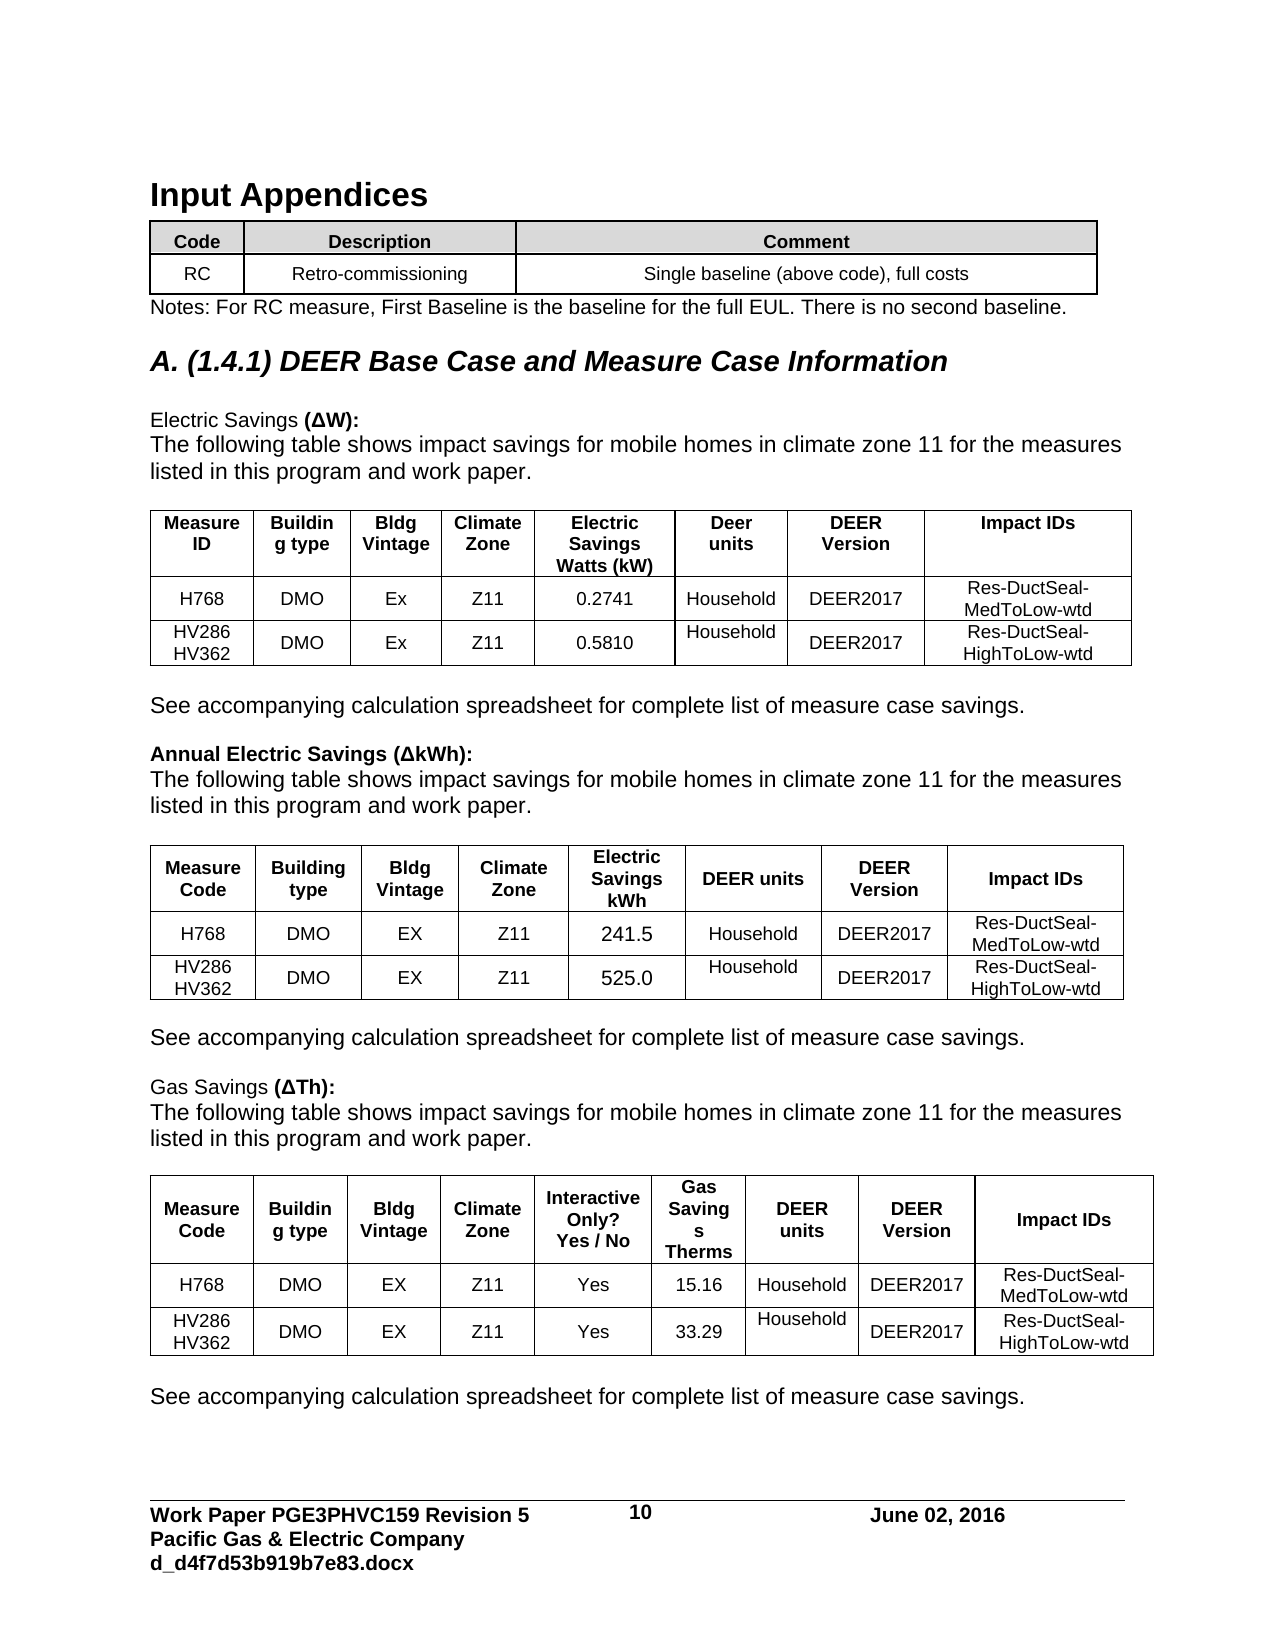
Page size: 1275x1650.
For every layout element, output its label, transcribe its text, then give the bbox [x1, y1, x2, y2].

table_cell Z11 [459, 912, 568, 955]
table_cell Z11 [442, 577, 534, 620]
table_cell Ex [351, 577, 441, 620]
table_cell HV286 HV362 [151, 621, 253, 664]
table_cell 15.16 [652, 1264, 745, 1307]
table_cell Household [686, 912, 821, 955]
table_cell DMO [254, 1308, 347, 1355]
text See accompanying calculation spreadsheet for complete list of measure case savings. [150, 692, 1125, 718]
table_header Climate Zone [441, 1176, 534, 1262]
table_header DEER Version [859, 1176, 974, 1262]
table_cell Z11 [441, 1308, 534, 1355]
table_cell RC [151, 255, 243, 293]
table_cell DEER2017 [859, 1264, 974, 1307]
text See accompanying calculation spreadsheet for complete list of measure case savings. [150, 1383, 1125, 1409]
table_header Measure Code [151, 846, 255, 911]
table_cell DMO [254, 1264, 347, 1307]
table_header Description [245, 222, 515, 252]
table_cell EX [348, 1308, 440, 1355]
table_cell HV286 HV362 [151, 956, 255, 999]
table_cell Household [686, 956, 821, 999]
text The following table shows impact savings for mobile homes in climate zone 11 for the measures listed in this program and work paper. [150, 1098, 1125, 1151]
table_cell Res-DuctSeal-HighToLow-wtd [976, 1308, 1153, 1355]
table_cell Res-DuctSeal-MedToLow-wtd [948, 912, 1123, 955]
table_header Climate Zone [459, 846, 568, 911]
table_cell DMO [254, 577, 350, 620]
table_cell Retro-commissioning [245, 255, 515, 293]
table_cell HV286 HV362 [151, 1308, 253, 1355]
text Electric Savings (ΔW): [150, 407, 1125, 431]
table_header DEER Version [822, 846, 947, 911]
table_header Climate Zone [442, 511, 534, 576]
table_cell 0.2741 [535, 577, 674, 620]
table_cell DMO [256, 956, 361, 999]
table_header Measure Code [151, 1176, 253, 1262]
table_header Impact IDs [925, 511, 1131, 576]
table_cell Household [676, 577, 787, 620]
table_header Electric Savings kWh [569, 846, 685, 911]
table_header Code [151, 222, 243, 252]
table_header Building type [254, 1176, 347, 1262]
table_header Building type [256, 846, 361, 911]
table_cell Res-DuctSeal-HighToLow-wtd [948, 956, 1123, 999]
table_cell H768 [151, 577, 253, 620]
table_cell Res-DuctSeal-MedToLow-wtd [925, 577, 1131, 620]
table_cell DEER2017 [859, 1308, 974, 1355]
table_header Gas Savings Therms [652, 1176, 745, 1262]
table_cell EX [362, 912, 458, 955]
table_cell Res-DuctSeal-HighToLow-wtd [925, 621, 1131, 664]
table_cell H768 [151, 912, 255, 955]
table_cell Household [746, 1308, 858, 1355]
table_header Measure ID [151, 511, 253, 576]
table_header Interactive Only? Yes / No [535, 1176, 651, 1262]
table_cell Ex [351, 621, 441, 664]
table_header Impact IDs [948, 846, 1123, 911]
text The following table shows impact savings for mobile homes in climate zone 11 for the measures listed in this program and work paper. [150, 431, 1125, 484]
table_cell 0.5810 [535, 621, 674, 664]
table_cell Household [676, 621, 787, 664]
table_cell 525.0 [569, 956, 685, 999]
table_cell DEER2017 [822, 956, 947, 999]
table_cell DMO [254, 621, 350, 664]
text Gas Savings (ΔTh): [150, 1074, 1125, 1098]
table_header Impact IDs [976, 1176, 1153, 1262]
table_cell DMO [256, 912, 361, 955]
table_cell Res-DuctSeal-MedToLow-wtd [976, 1264, 1153, 1307]
table_cell H768 [151, 1264, 253, 1307]
text Annual Electric Savings (ΔkWh): [150, 742, 1125, 766]
table_cell Yes [535, 1264, 651, 1307]
text Notes: For RC measure, First Baseline is the baseline for the full EUL. There is no second baseline. [150, 295, 1125, 319]
text The following table shows impact savings for mobile homes in climate zone 11 for the measures listed in this program and work paper. [150, 766, 1125, 819]
table_cell Z11 [442, 621, 534, 664]
table_cell EX [362, 956, 458, 999]
text See accompanying calculation spreadsheet for complete list of measure case savings. [150, 1024, 1125, 1051]
table_cell Z11 [441, 1264, 534, 1307]
table_header Bldg Vintage [351, 511, 441, 576]
subtitle A. (1.4.1) DEER Base Case and Measure Case Information [150, 344, 1125, 377]
table_header Electric Savings Watts (kW) [535, 511, 674, 576]
table_cell DEER2017 [788, 577, 924, 620]
table_header DEER units [746, 1176, 858, 1262]
table_cell Single baseline (above code), full costs [517, 255, 1096, 293]
table_cell EX [348, 1264, 440, 1307]
table_cell Yes [535, 1308, 651, 1355]
table_header Bldg Vintage [362, 846, 458, 911]
subtitle Input Appendices [150, 175, 1125, 213]
table_header Deer units [676, 511, 787, 576]
table_cell DEER2017 [822, 912, 947, 955]
table_cell Z11 [459, 956, 568, 999]
table_header Building type [254, 511, 350, 576]
table_header Comment [517, 222, 1096, 252]
table_cell 241.5 [569, 912, 685, 955]
table_header DEER units [686, 846, 821, 911]
table_cell Household [746, 1264, 858, 1307]
table_header DEER Version [788, 511, 924, 576]
table_cell DEER2017 [788, 621, 924, 664]
table_header Bldg Vintage [348, 1176, 440, 1262]
table_cell 33.29 [652, 1308, 745, 1355]
